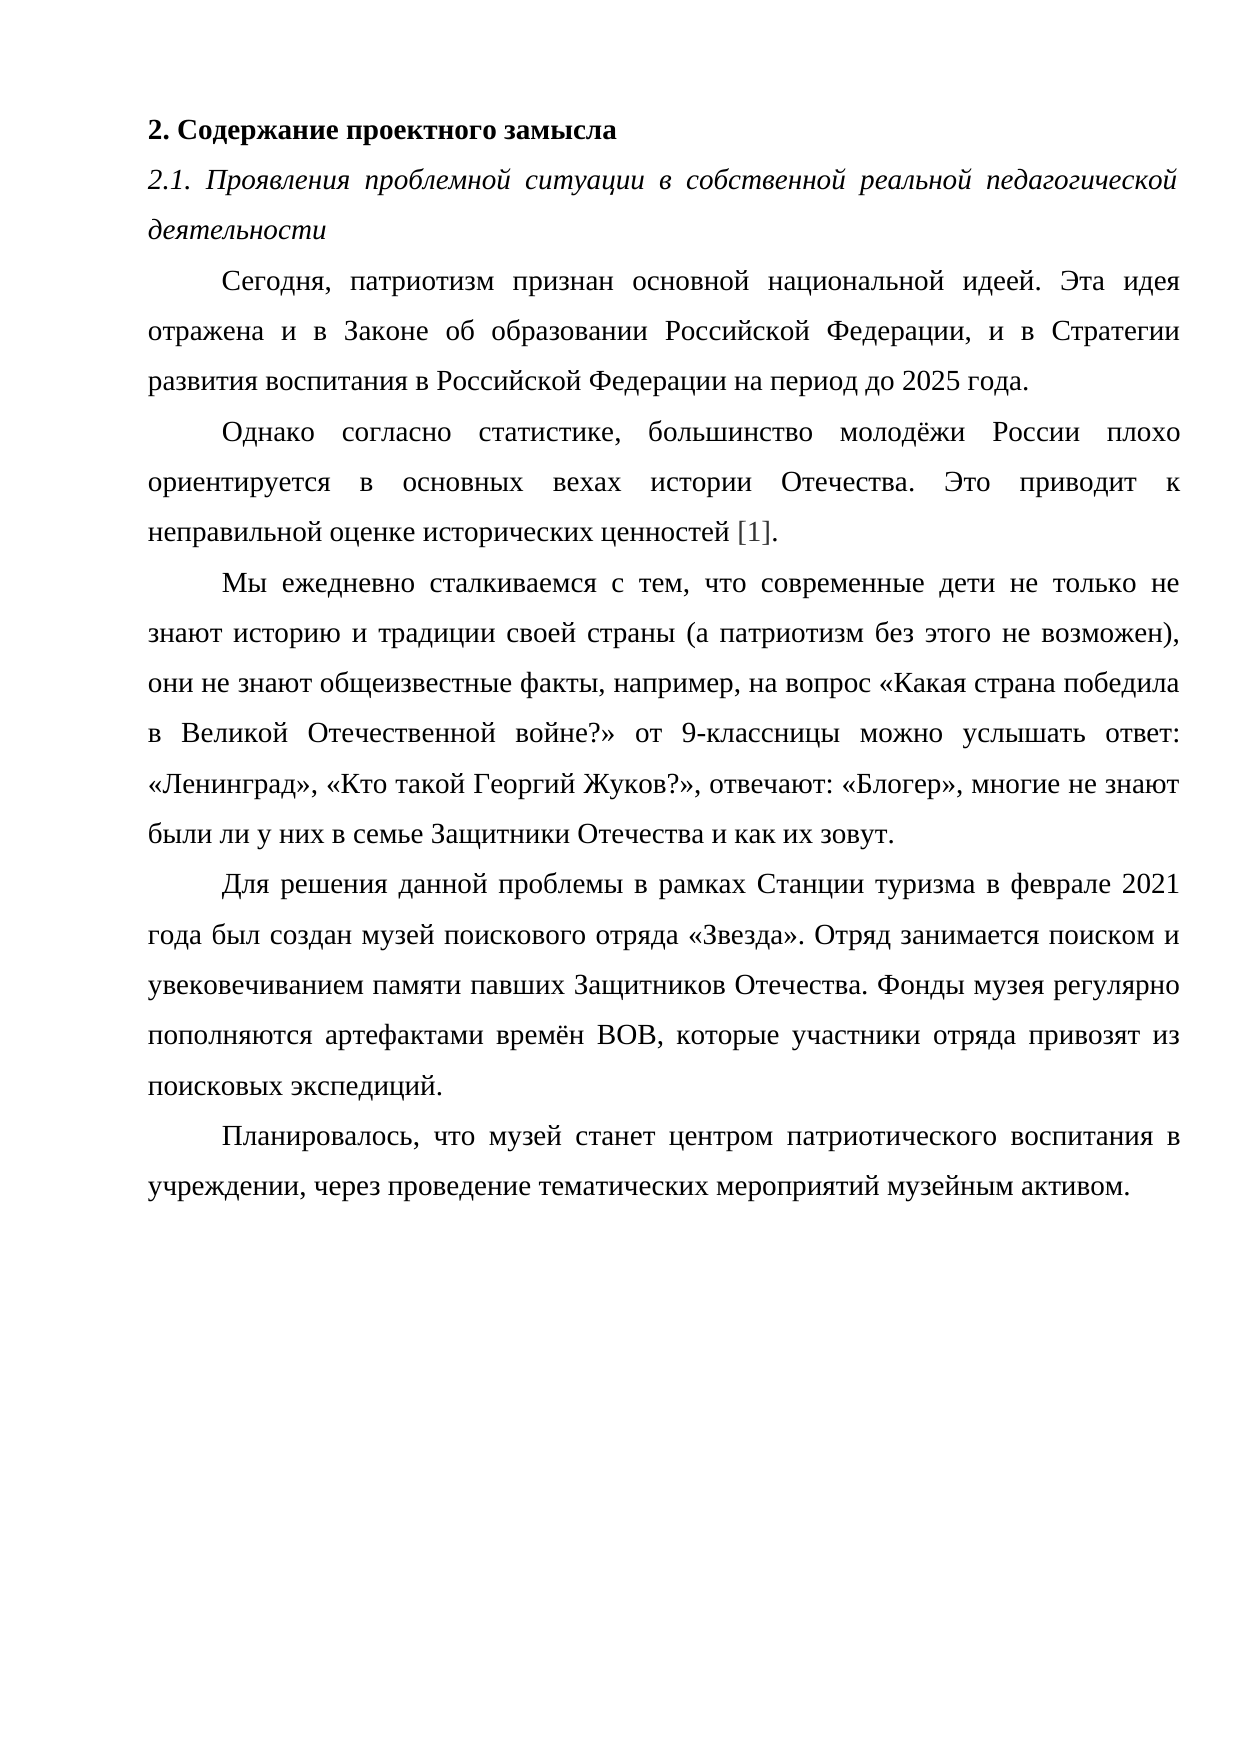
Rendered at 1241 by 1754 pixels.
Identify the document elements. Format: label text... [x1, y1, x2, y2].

text Сегодня, патриотизм признан основной национальной идеей. Эта идея отражена и в Законе об образовании Российской Федерации, и в Стратегии развития воспитания в Российской Федерации на период до 2025 года. [148, 263, 1181, 397]
text 2.1. Проявления проблемной ситуации в собственной реальной педагогической деятельности [148, 162, 1181, 246]
text 2. Содержание проектного замысла [148, 112, 1181, 145]
text Планировалось, что музей станет центром патриотического воспитания в учреждении, через проведение тематических мероприятий музейным активом. [148, 1118, 1181, 1202]
text Для решения данной проблемы в рамках Станции туризма в феврале 2021 года был создан музей поискового отряда «Звезда». Отряд занимается поиском и увековечиванием памяти павших Защитников Отечества. Фонды музея регулярно пополняются артефактами времён ВОВ, которые участники отряда привозят из поисковых экспедиций. [148, 867, 1181, 1101]
text Однако согласно статистике, большинство молодёжи России плохо ориентируется в основных вехах истории Отечества. Это приводит к неправильной оценке исторических ценностей [1]. [148, 414, 1181, 548]
text Мы ежедневно сталкиваемся с тем, что современные дети не только не знают историю и традиции своей страны (а патриотизм без этого не возможен), они не знают общеизвестные факты, например, на вопрос «Какая страна победила в Великой Отечественной войне?» от 9-классницы можно услышать ответ: «Ленинград», «Кто такой Георгий Жуков?», отвечают: «Блогер», многие не знают были ли у них в семье Защитники Отечества и как их зовут. [148, 565, 1181, 850]
